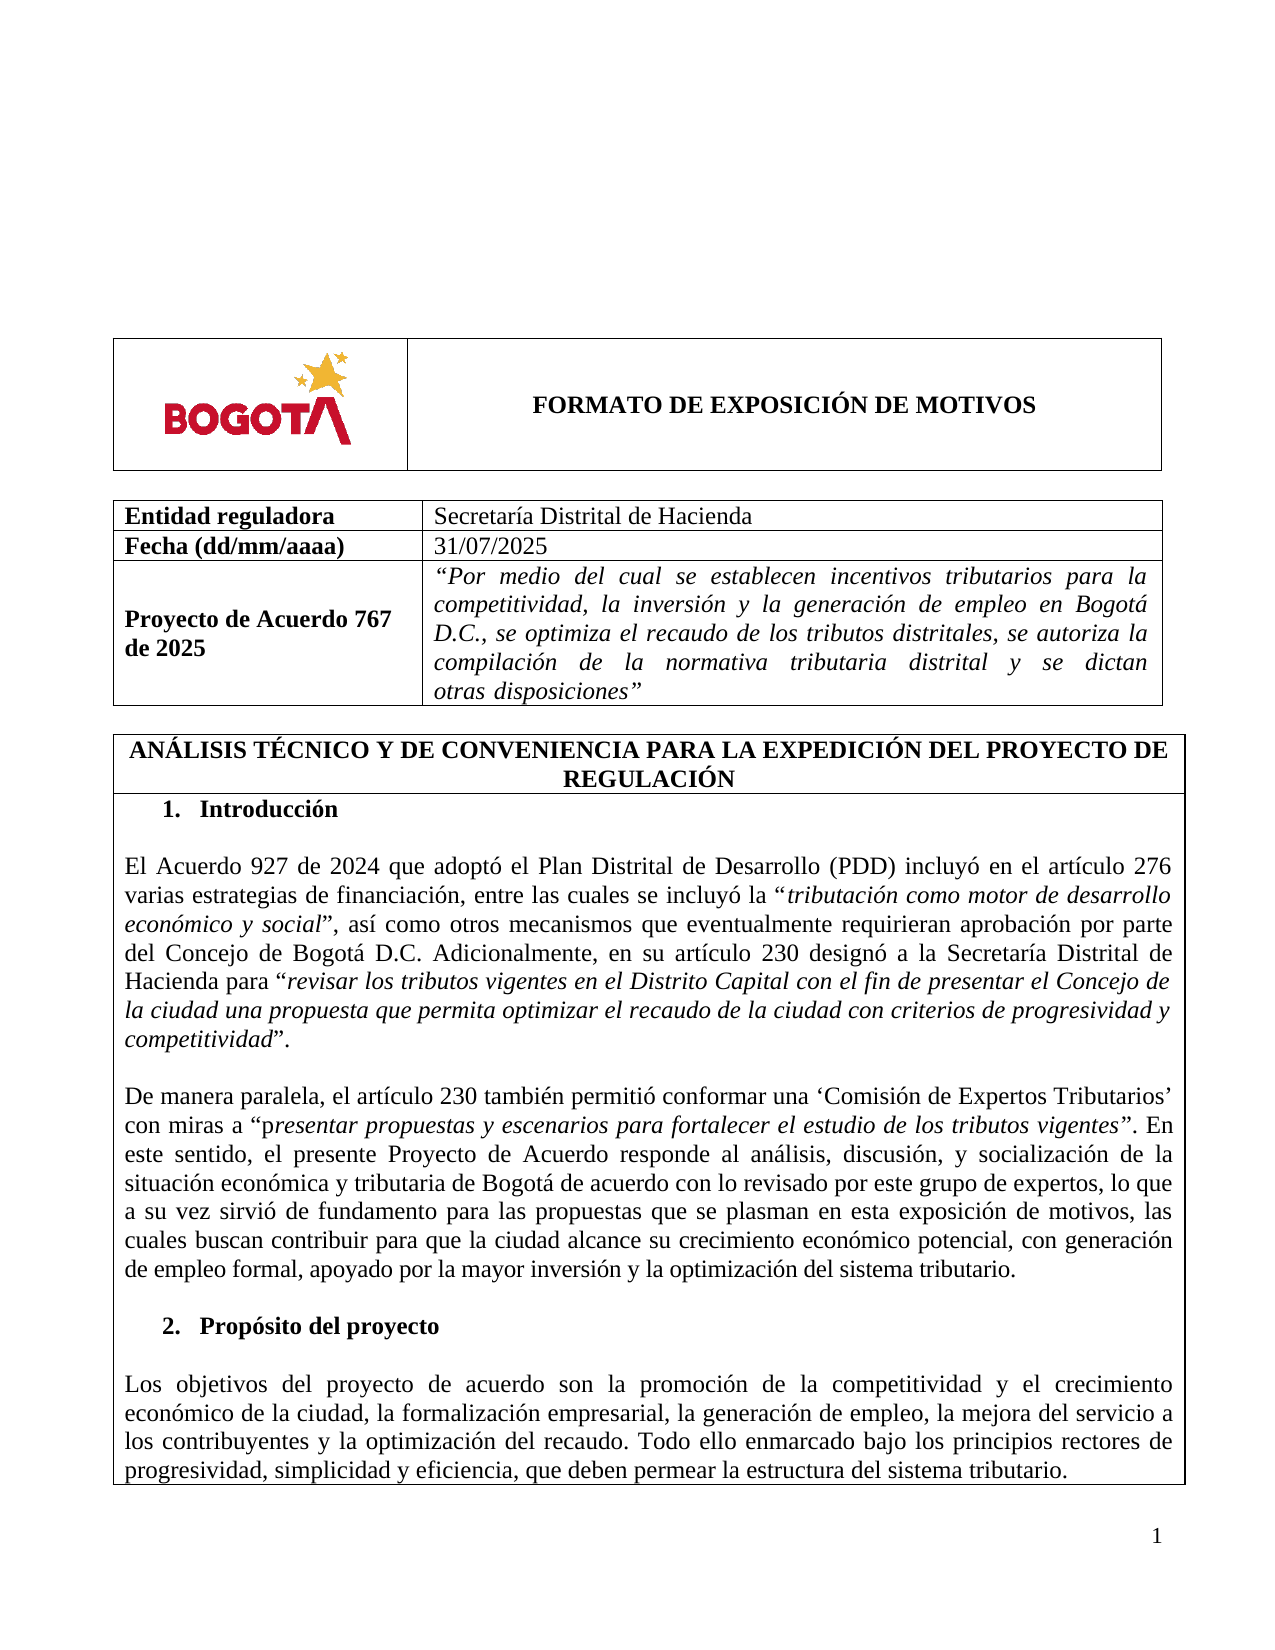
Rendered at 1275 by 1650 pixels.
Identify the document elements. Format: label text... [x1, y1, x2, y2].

table_header ANÁLISIS TÉCNICO Y DE CONVENIENCIA PARA LA EXPEDICIÓN DEL PROYECTO DE REGULACIÓN [114, 735, 1184, 793]
table_cell “Por medio del cual se establecen incentivos tributarios para la competitividad, la inversión y la generación de empleo en Bogotá D.C., se optimiza el recaudo de los tributos distritales, se autoriza la compilación de la normativa tributaria distrital y se dictan otras disposiciones” [423, 561, 1162, 704]
table_cell Fecha (dd/mm/aaaa) [114, 531, 422, 560]
table_header FORMATO DE EXPOSICIÓN DE MOTIVOS [408, 339, 1161, 470]
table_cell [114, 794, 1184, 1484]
table_cell 31/07/2025 [423, 531, 1162, 560]
table_header Secretaría Distrital de Hacienda [423, 501, 1162, 530]
table_cell Proyecto de Acuerdo 767 de 2025 [114, 561, 422, 704]
table_header Entidad reguladora [114, 501, 422, 530]
table_header [114, 339, 407, 470]
picture [162, 350, 353, 444]
